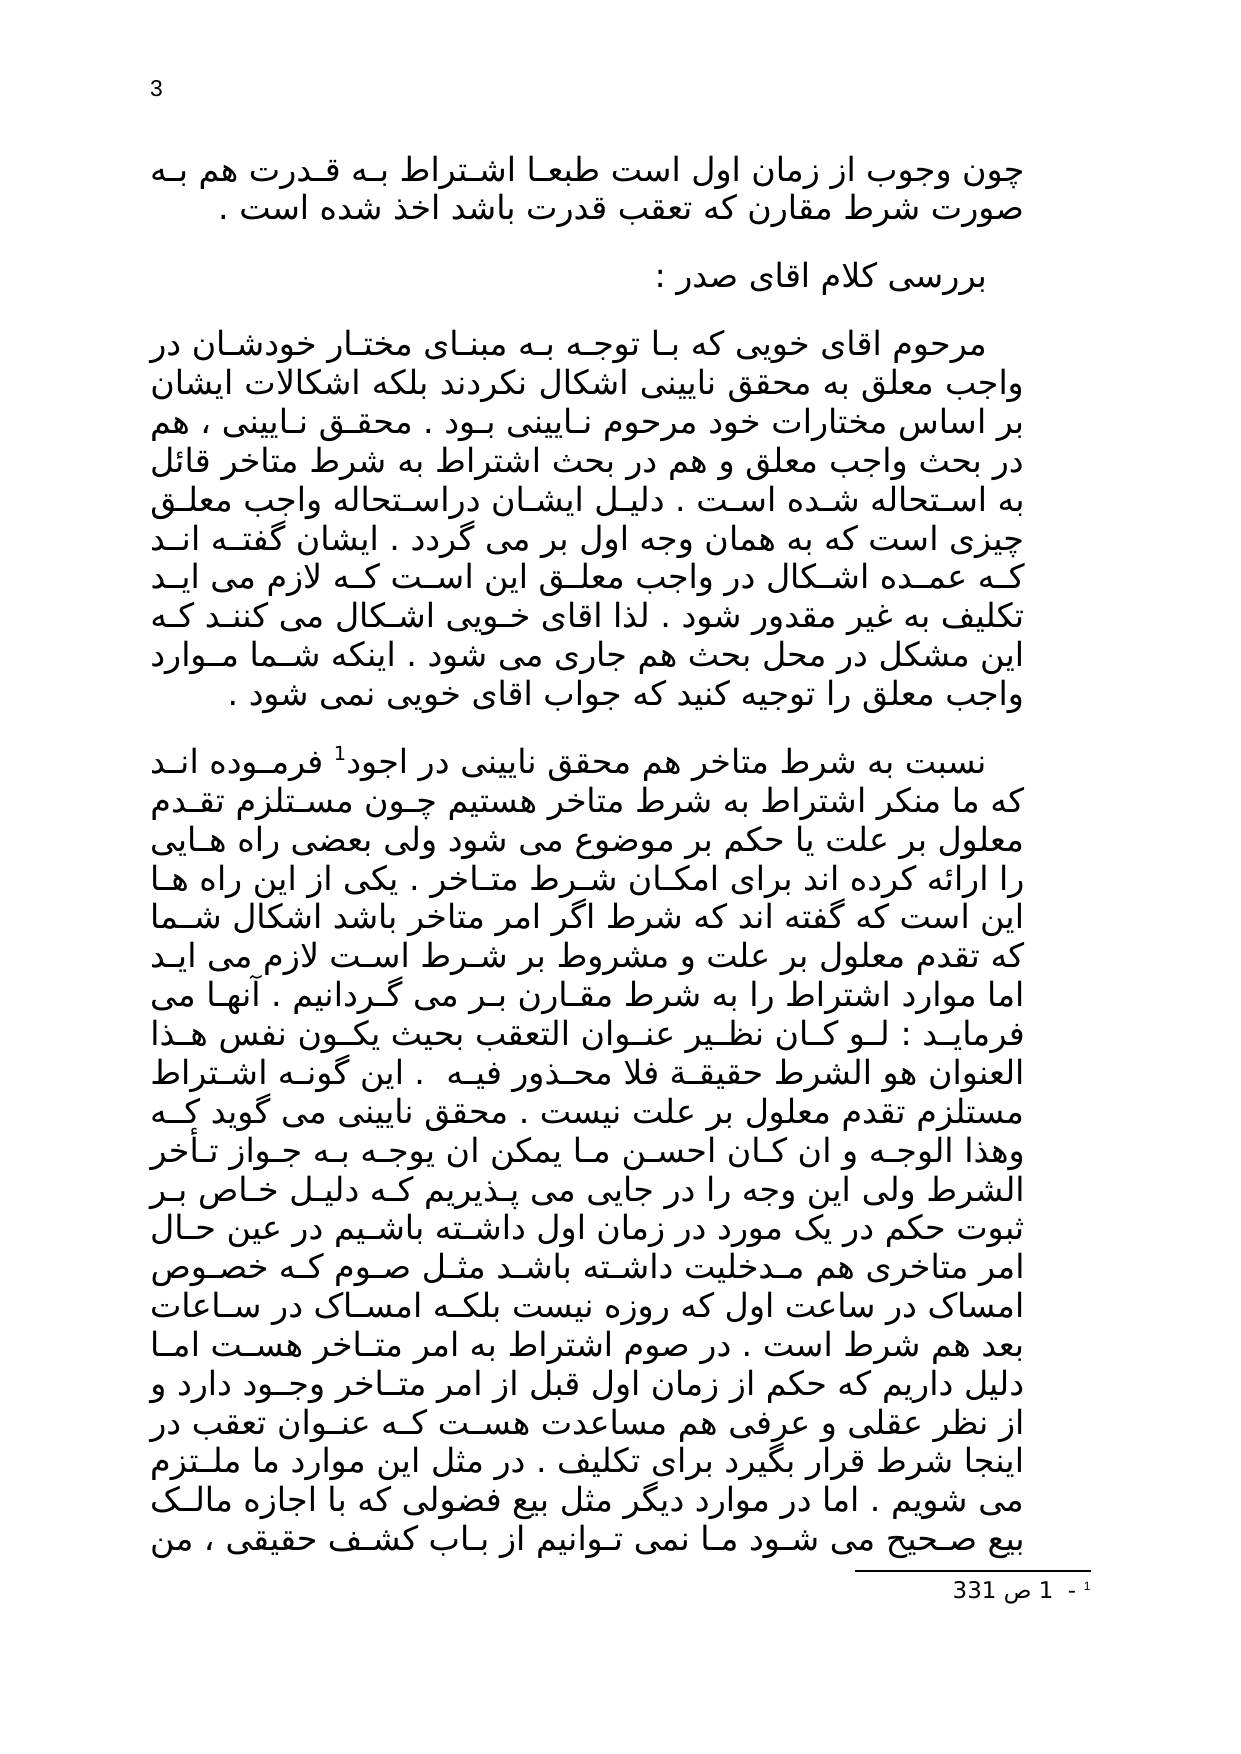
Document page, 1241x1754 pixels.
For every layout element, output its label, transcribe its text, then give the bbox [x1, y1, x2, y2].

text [150, 150, 1024, 228]
text بررسی کلام اقای صدر : [150, 257, 1024, 296]
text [150, 743, 1024, 1558]
text مرحوم اقای خویی که با توجه به مبنای مختار خودشان در واجب معلق به محقق نایینی اشکال نکردند بلکه اشکالات ایشان بر اساس مختارات خود مرحوم نایینی بود . محقق نایینی ، هم در بحث واجب معلق و هم در بحث اشتراط به شرط متاخر قائل به استحاله شده است . دلیل ایشان دراستحاله واجب معلق چیزی است که به همان وجه اول بر می گردد . ایشان گفته اند که عمده اشکال در واجب معلق این است که لازم می اید تکلیف به غیر مقدور شود . لذا اقای خویی اشکال می کنند که این مشکل در محل بحث هم جاری می شود . اینکه شما موارد واجب معلق را توجيه کنيد که جواب اقای خویی نمی شود . [150, 325, 1024, 713]
